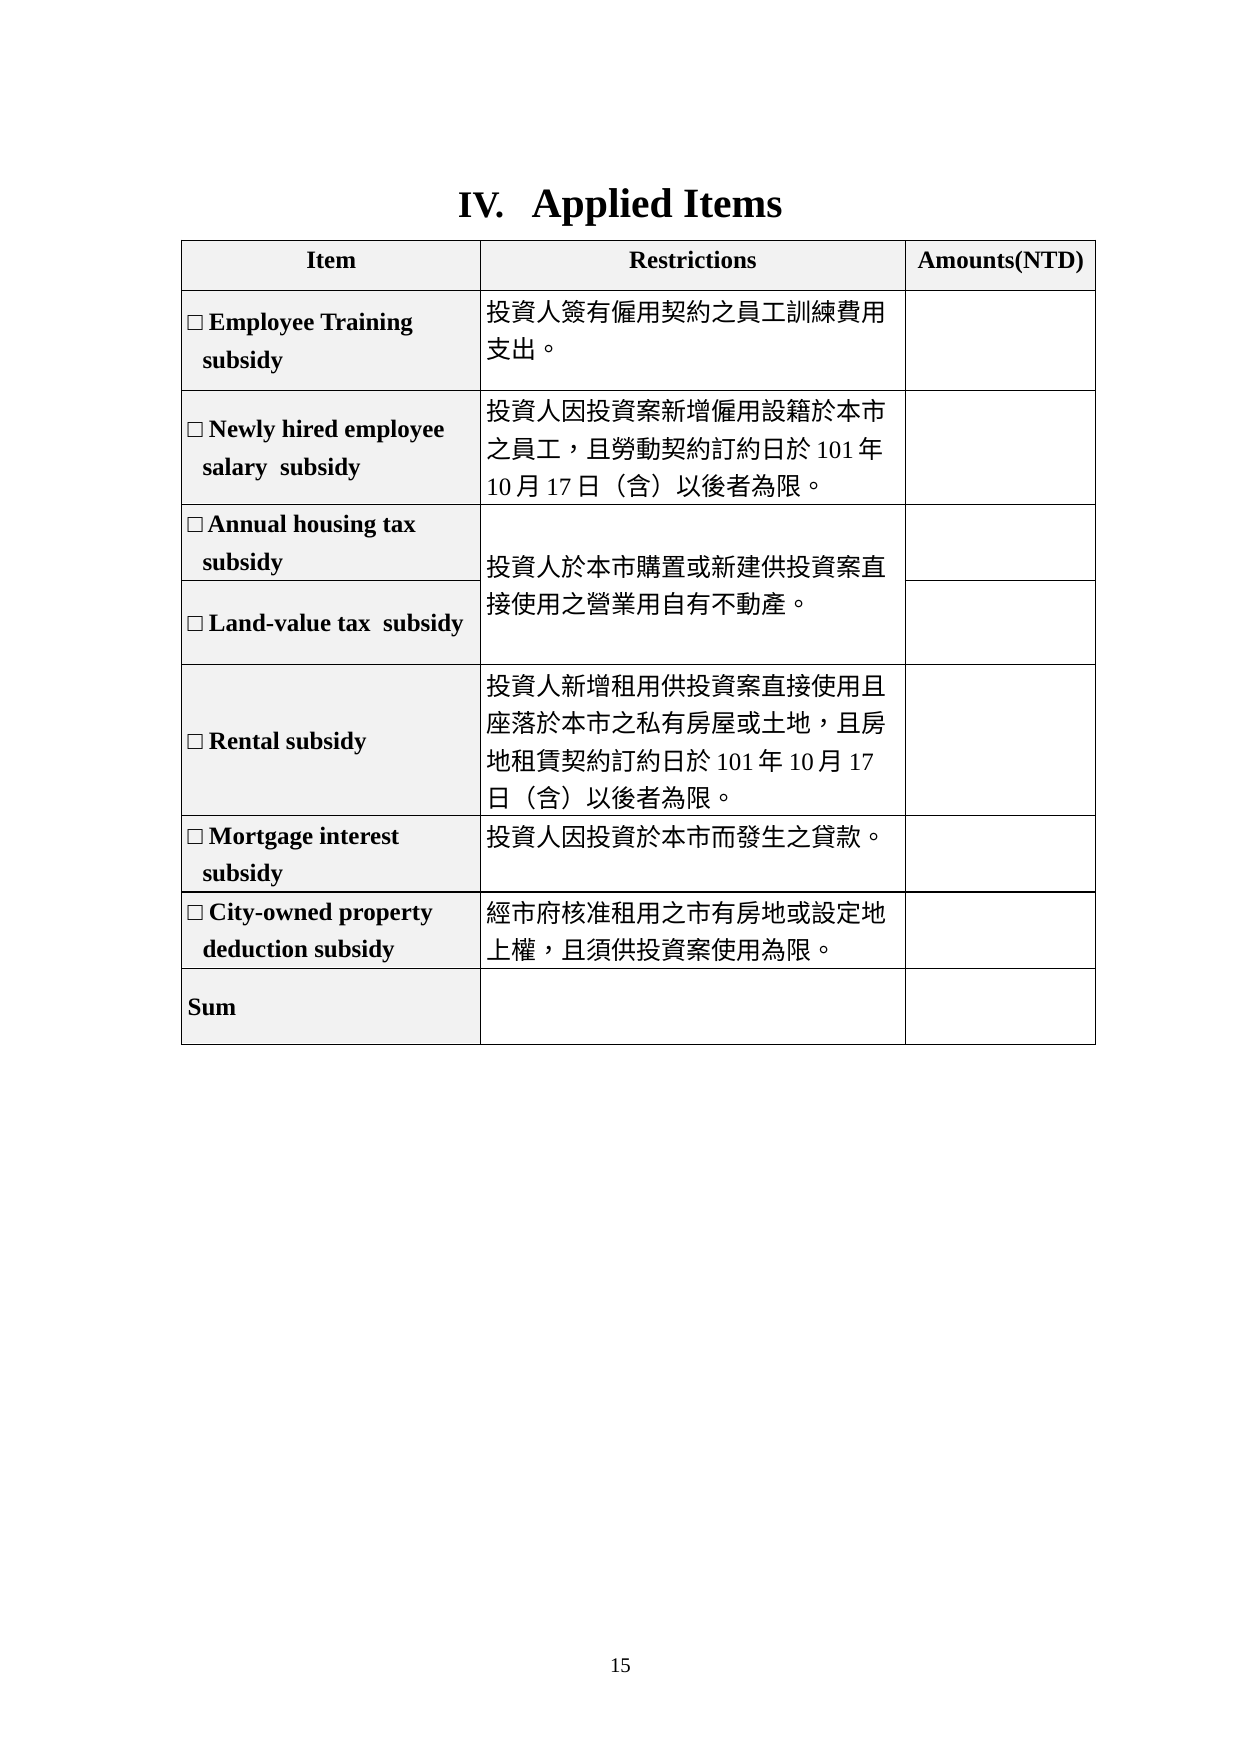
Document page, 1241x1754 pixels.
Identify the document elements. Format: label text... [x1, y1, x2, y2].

table_cell [906, 969, 1095, 1043]
table_header Restrictions [481, 241, 905, 290]
table_cell [906, 816, 1095, 891]
table_cell [906, 505, 1095, 580]
table_cell □ Rental subsidy [182, 665, 480, 815]
table_cell [906, 893, 1095, 967]
table_cell Sum [182, 969, 480, 1043]
table_cell 投資人簽有僱用契約之員工訓練費用支出。 [481, 291, 905, 390]
table_cell 投資人因投資案新增僱用設籍於本市之員工，且勞動契約訂約日於101年10月17日（含）以後者為限。 [481, 391, 905, 503]
table_cell □ Annual housing tax subsidy [182, 505, 480, 580]
table_cell □ Newly hired employee salary subsidy [182, 391, 480, 503]
table_header Amounts(NTD) [906, 241, 1095, 290]
table_cell 投資人於本市購置或新建供投資案直接使用之營業用自有不動產。 [481, 505, 905, 664]
table_cell [906, 391, 1095, 503]
table_cell 經市府核准租用之市有房地或設定地上權，且須供投資案使用為限。 [481, 893, 905, 967]
table_header Item [182, 241, 480, 290]
table_cell 投資人新增租用供投資案直接使用且座落於本市之私有房屋或土地，且房地租賃契約訂約日於101年10月17日（含）以後者為限。 [481, 665, 905, 815]
table_cell 投資人因投資於本市而發生之貸款。 [481, 816, 905, 891]
table_cell [906, 581, 1095, 664]
table_cell □ City-owned property deduction subsidy [182, 893, 480, 967]
table_cell [481, 969, 905, 1043]
list Applied Items [187, 164, 1053, 239]
table_cell [906, 665, 1095, 815]
table_cell [906, 291, 1095, 390]
table_cell □ Employee Training subsidy [182, 291, 480, 390]
table_cell □ Land-value tax subsidy [182, 581, 480, 664]
table_cell □ Mortgage interest subsidy [182, 816, 480, 891]
